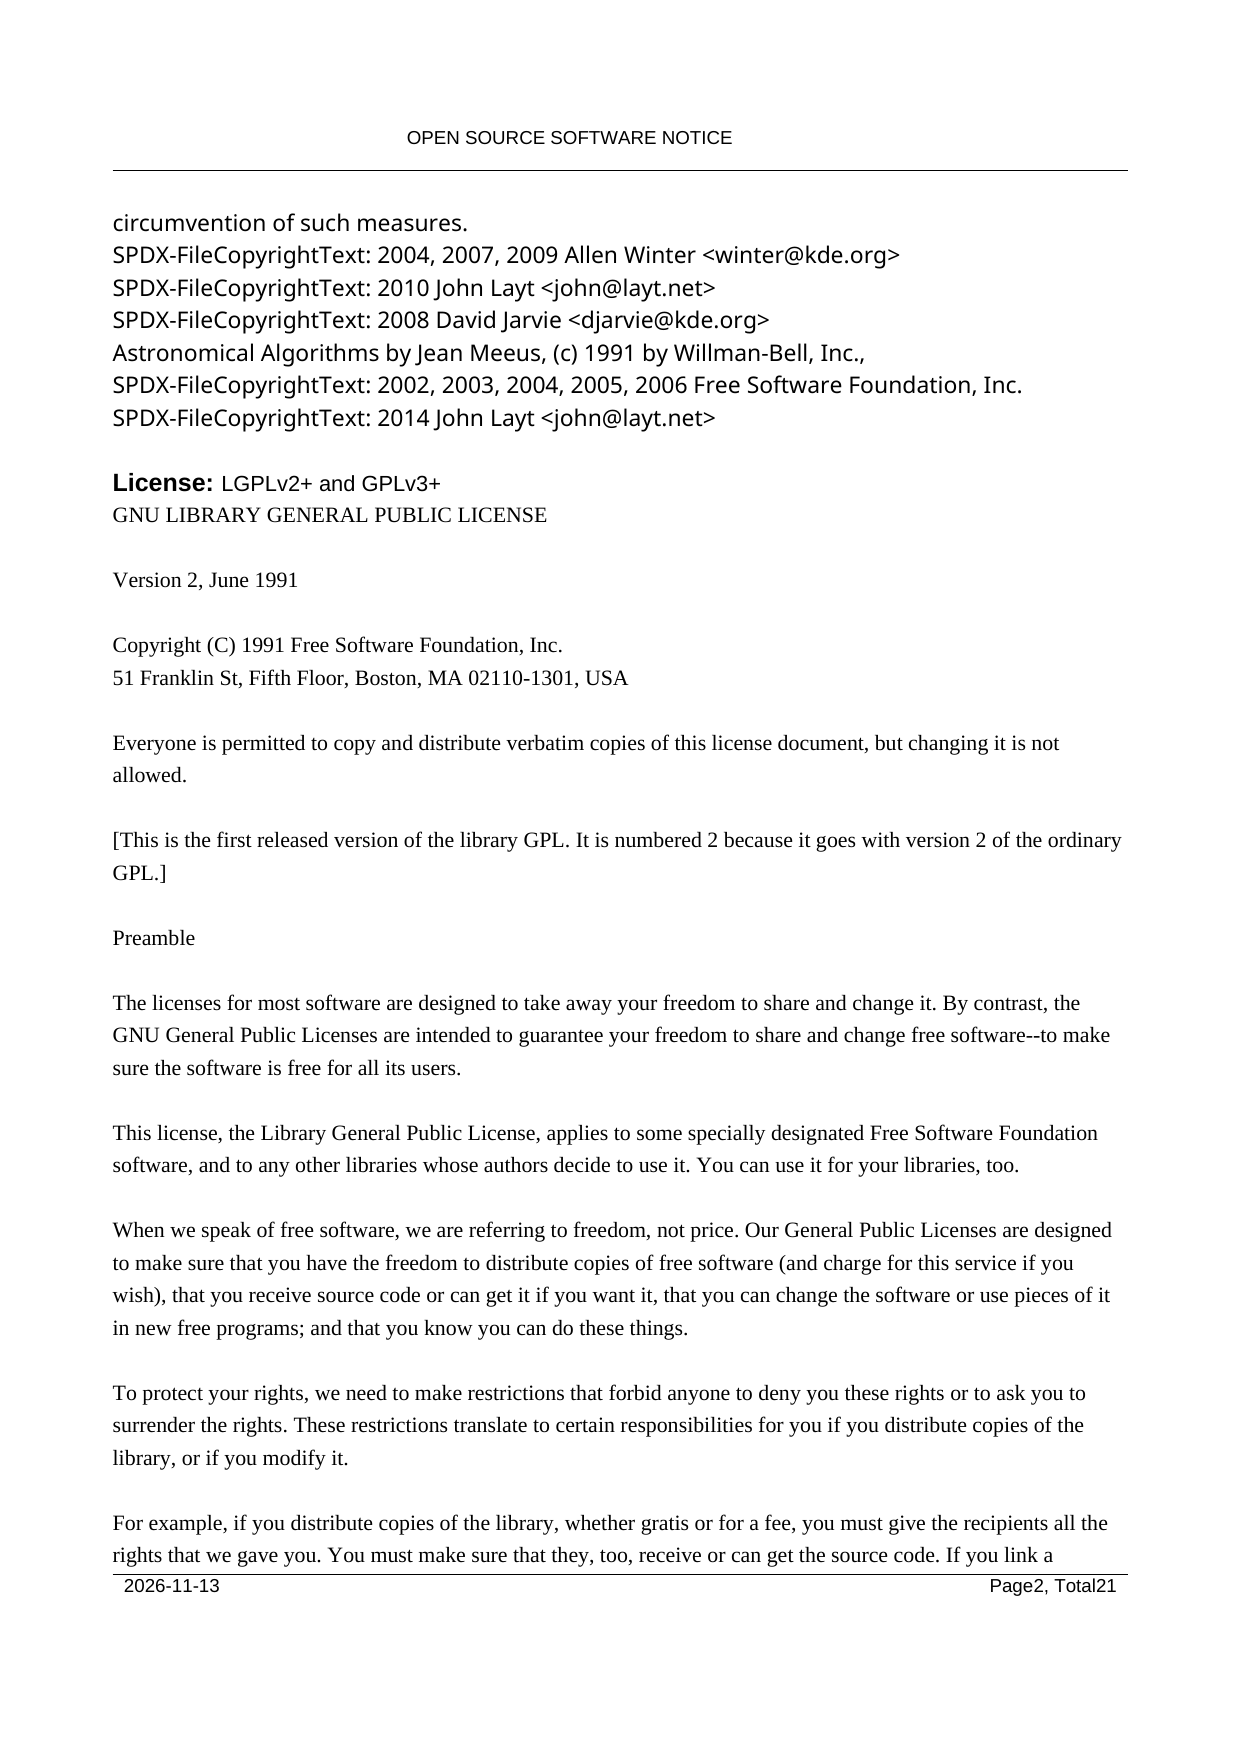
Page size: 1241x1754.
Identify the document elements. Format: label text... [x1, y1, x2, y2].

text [112, 206, 1128, 466]
text License: LGPLv2+ and GPLv3+ [112, 466, 1128, 499]
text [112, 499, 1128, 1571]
